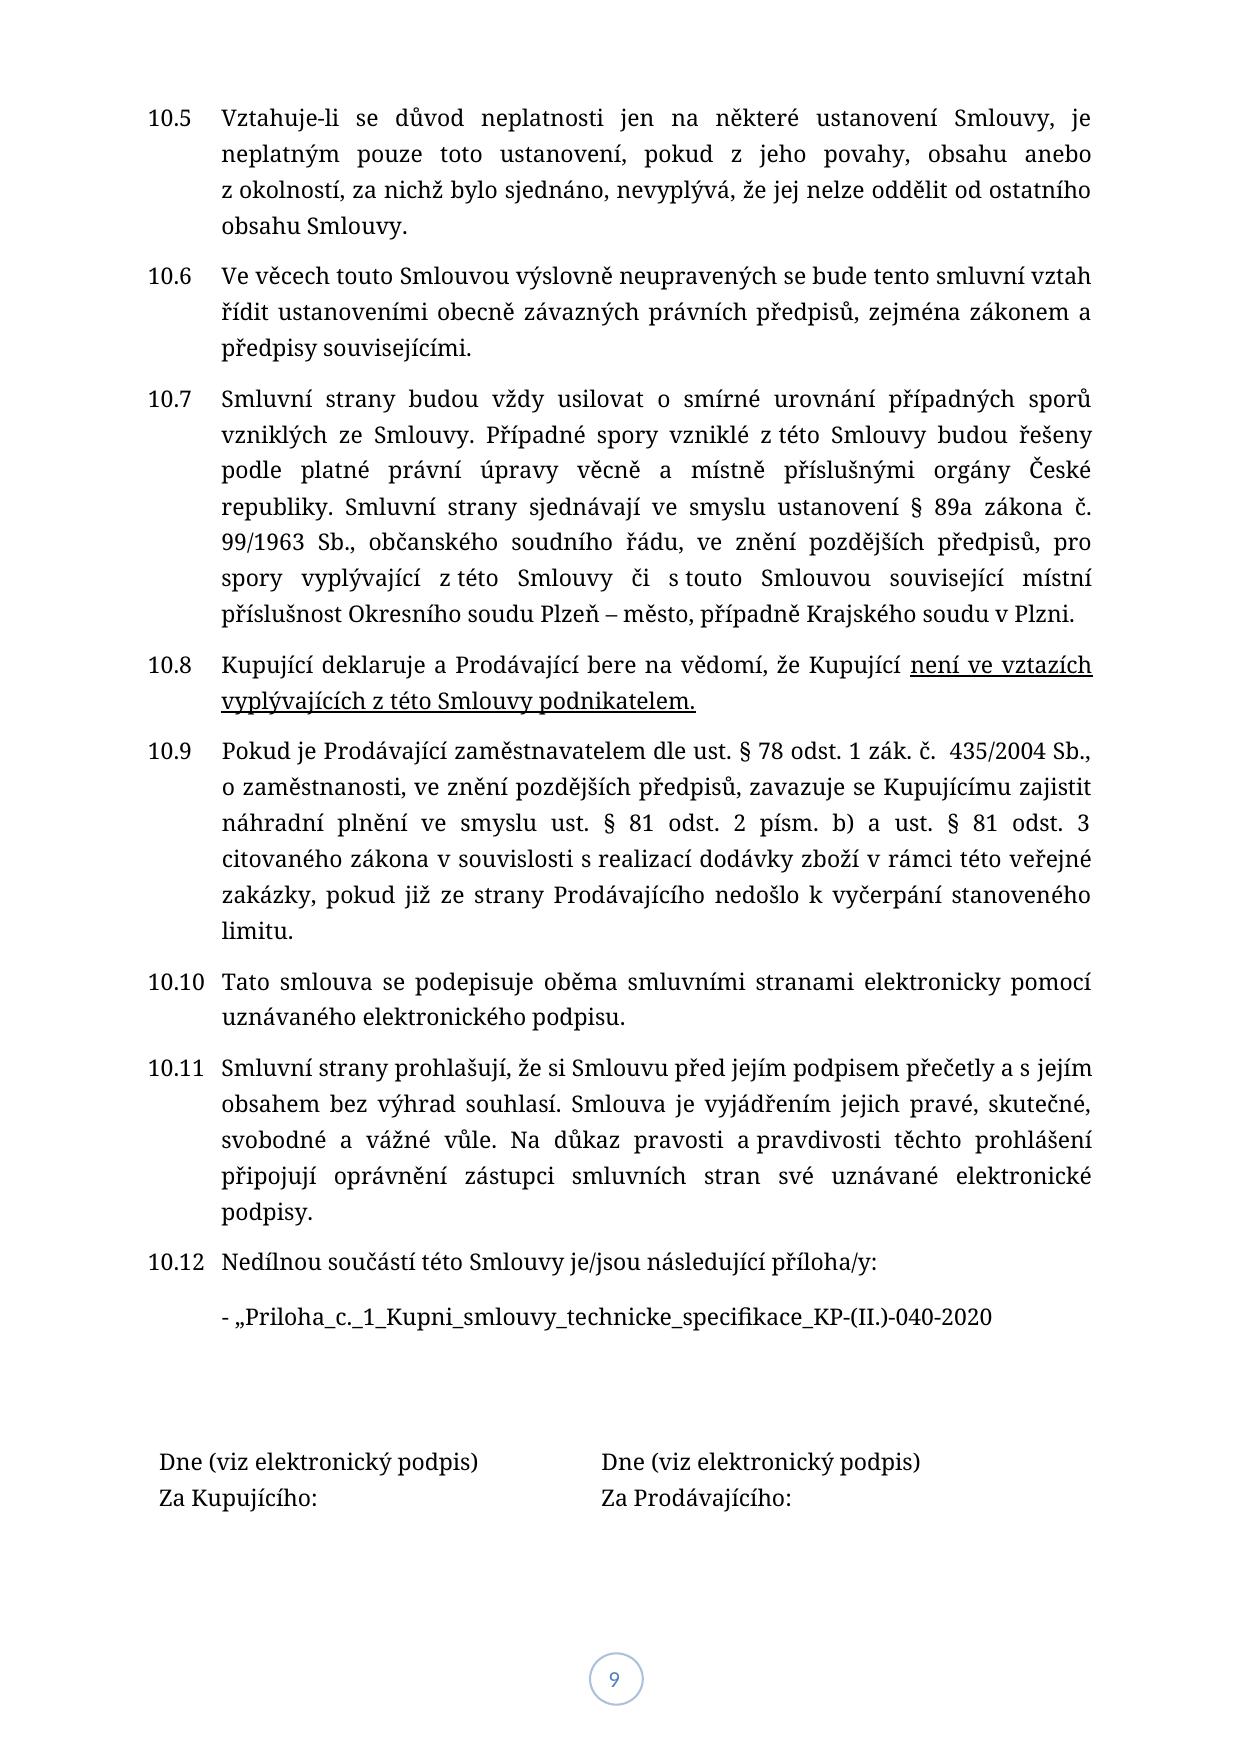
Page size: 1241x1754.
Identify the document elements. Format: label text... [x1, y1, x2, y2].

text 10.6 Ve věcech touto Smlouvou výslovně neupravených se bude tento smluvní vztah řídit ustanoveními obecně závazných právních předpisů, zejména zákonem a předpisy souvisejícími. [148, 260, 1092, 363]
text 10.11 Smluvní strany prohlašují, že si Smlouvu před jejím podpisem přečetly a s jejím obsahem bez výhrad souhlasí. Smlouva je vyjádřením jejich pravé, skutečné, svobodné a vážné vůle. Na důkaz pravosti a pravdivosti těchto prohlášení připojují oprávnění zástupci smluvních stran své uznávané elektronické podpisy. [148, 1052, 1092, 1227]
text 10.7 Smluvní strany budou vždy usilovat o smírné urovnání případných sporů vzniklých ze Smlouvy. Případné spory vzniklé z této Smlouvy budou řešeny podle platné právní úpravy věcně a místně příslušnými orgány České republiky. Smluvní strany sjednávají ve smyslu ustanovení § 89a zákona č. 99/1963 Sb., občanského soudního řádu, ve znění pozdějších předpisů, pro spory vyplývající z této Smlouvy či s touto Smlouvou související místní příslušnost Okresního soudu Plzeň – město, případně Krajského soudu v Plzni. [148, 383, 1092, 629]
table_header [148, 1446, 590, 1589]
text 10.8 Kupující deklaruje a Prodávající bere na vědomí, že Kupující není ve vztazích vyplývajících z této Smlouvy podnikatelem. [148, 649, 1092, 716]
text 10.12 Nedílnou součástí této Smlouvy je/jsou následující příloha/y: [148, 1246, 1092, 1277]
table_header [590, 1446, 1065, 1589]
text 10.10 Tato smlouva se podepisuje oběma smluvními stranami elektronicky pomocí uznávaného elektronického podpisu. [148, 965, 1092, 1033]
text 10.5 Vztahuje-li se důvod neplatnosti jen na některé ustanovení Smlouvy, je neplatným pouze toto ustanovení, pokud z jeho povahy, obsahu anebo z okolností, za nichž bylo sjednáno, nevyplývá, že jej nelze oddělit od ostatního obsahu Smlouvy. [148, 102, 1092, 241]
text - „Priloha_c._1_Kupni_smlouvy_technicke_specifikace_KP-(II.)-040-2020 [222, 1301, 1092, 1332]
text 10.9 Pokud je Prodávající zaměstnavatelem dle ust. § 78 odst. 1 zák. č. 435/2004 Sb., o zaměstnanosti, ve znění pozdějších předpisů, zavazuje se Kupujícímu zajistit náhradní plnění ve smyslu ust. § 81 odst. 2 písm. b) a ust. § 81 odst. 3 citovaného zákona v souvislosti s realizací dodávky zboží v rámci této veřejné zakázky, pokud již ze strany Prodávajícího nedošlo k vyčerpání stanoveného limitu. [148, 735, 1092, 946]
